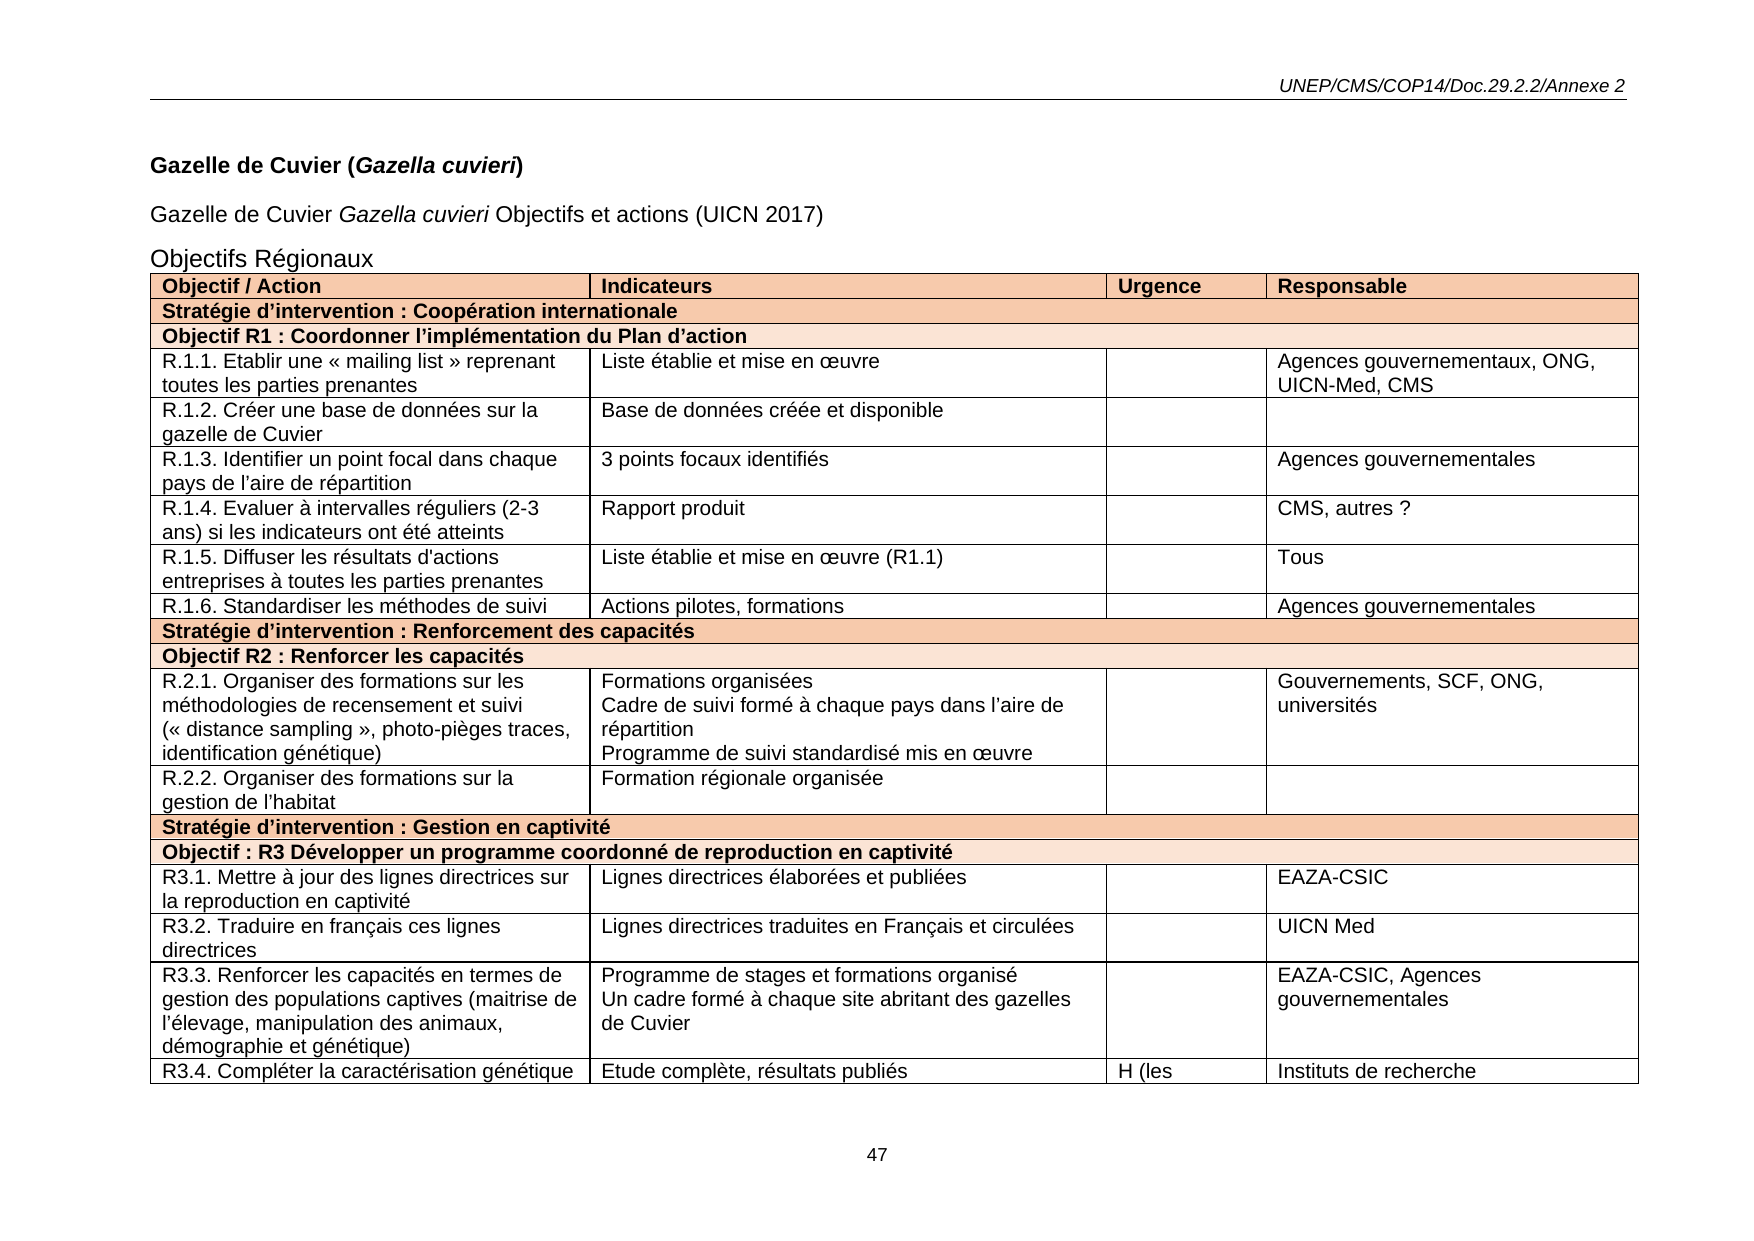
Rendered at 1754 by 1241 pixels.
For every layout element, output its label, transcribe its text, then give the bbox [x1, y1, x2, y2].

table_cell [1107, 594, 1266, 618]
table_header Indicateurs [591, 274, 1106, 298]
table_header Urgence [1107, 274, 1266, 298]
table_cell R.2.2. Organiser des formations sur la gestion de l’habitat [151, 766, 589, 813]
table_cell Etude complète, résultats publiés [591, 1059, 1106, 1083]
table_cell Base de données créée et disponible [591, 398, 1106, 446]
table_cell Liste établie et mise en œuvre (R1.1) [591, 545, 1106, 593]
table_cell Agences gouvernementales [1267, 594, 1638, 618]
table_cell [1107, 545, 1266, 593]
table_cell Formation régionale organisée [591, 766, 1106, 813]
table_cell Agences gouvernementaux, ONG, UICN-Med, CMS [1267, 349, 1638, 397]
table_cell Instituts de recherche CSIC [1267, 1059, 1638, 1083]
table_cell Actions pilotes, formations [591, 594, 1106, 618]
table_cell Agences gouvernementales [1267, 447, 1638, 495]
table_cell Stratégie d’intervention : Coopération internationale [151, 299, 1638, 323]
table_cell Rapport produit [591, 496, 1106, 544]
table_cell [1107, 349, 1266, 397]
table_cell [1267, 766, 1638, 813]
table_cell R3.1. Mettre à jour des lignes directrices sur la reproduction en captivité [151, 865, 589, 912]
table_header Objectif / Action [151, 274, 589, 298]
table_cell R.2.1. Organiser des formations sur les méthodologies de recensement et suivi (« distance sampling », photo-pièges traces, identification génétique) [151, 669, 589, 764]
table_cell Stratégie d’intervention : Renforcement des capacités [151, 619, 1638, 643]
table_cell Objectif R1 : Coordonner l’implémentation du Plan d’action [151, 324, 1638, 348]
table_cell R.1.4. Evaluer à intervalles réguliers (2-3 ans) si les indicateurs ont été atteints [151, 496, 589, 544]
table_cell 3 points focaux identifiés [591, 447, 1106, 495]
table_cell UICN Med [1267, 914, 1638, 961]
table_cell Programme de stages et formations organisé Un cadre formé à chaque site abritant des gazelles de Cuvier [591, 963, 1106, 1058]
table_cell [1267, 398, 1638, 446]
table_cell Objectif : R3 Développer un programme coordonné de reproduction en captivité [151, 840, 1638, 863]
table_cell R.1.5. Diffuser les résultats d'actions entreprises à toutes les parties prenantes [151, 545, 589, 593]
table_cell R.1.1. Etablir une « mailing list » reprenant toutes les parties prenantes [151, 349, 589, 397]
subtitle Objectifs Régionaux [150, 244, 1683, 273]
table_cell R.1.6. Standardiser les méthodes de suivi [151, 594, 589, 618]
table_cell R.1.3. Identifier un point focal dans chaque pays de l’aire de répartition [151, 447, 589, 495]
table_cell [1107, 669, 1266, 764]
table_cell Tous [1267, 545, 1638, 593]
table_cell Stratégie d’intervention : Gestion en captivité [151, 815, 1638, 838]
table_cell Lignes directrices traduites en Français et circulées [591, 914, 1106, 961]
table_cell Lignes directrices élaborées et publiées [591, 865, 1106, 912]
table_cell R3.2. Traduire en français ces lignes directrices [151, 914, 589, 961]
table_cell [1107, 865, 1266, 912]
table_cell R.1.2. Créer une base de données sur la gazelle de Cuvier [151, 398, 589, 446]
table_cell [1107, 496, 1266, 544]
table_cell Liste établie et mise en œuvre [591, 349, 1106, 397]
table_cell [1107, 447, 1266, 495]
table_cell Formations organisées Cadre de suivi formé à chaque pays dans l’aire de répartition Programme de suivi standardisé mis en œuvre [591, 669, 1106, 764]
text Gazelle de Cuvier Gazella cuvieri Objectifs et actions (UICN 2017) [150, 201, 1604, 227]
table_cell [1107, 963, 1266, 1058]
subtitle Gazelle de Cuvier (Gazella cuvieri) [150, 152, 1604, 178]
table_cell R3.3. Renforcer les capacités en termes de gestion des populations captives (maitrise de l’élevage, manipulation des animaux, démographie et génétique) [151, 963, 589, 1058]
table_cell Gouvernements, SCF, ONG, universités [1267, 669, 1638, 764]
table_cell EAZA-CSIC, Agences gouvernementales [1267, 963, 1638, 1058]
table_header Responsable [1267, 274, 1638, 298]
table_cell [1107, 766, 1266, 813]
table_cell [1107, 398, 1266, 446]
table_cell CMS, autres ? [1267, 496, 1638, 544]
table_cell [1107, 1059, 1266, 1083]
table_cell EAZA-CSIC [1267, 865, 1638, 912]
table_cell [1107, 914, 1266, 961]
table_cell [151, 1059, 589, 1083]
table_cell Objectif R2 : Renforcer les capacités [151, 644, 1638, 668]
